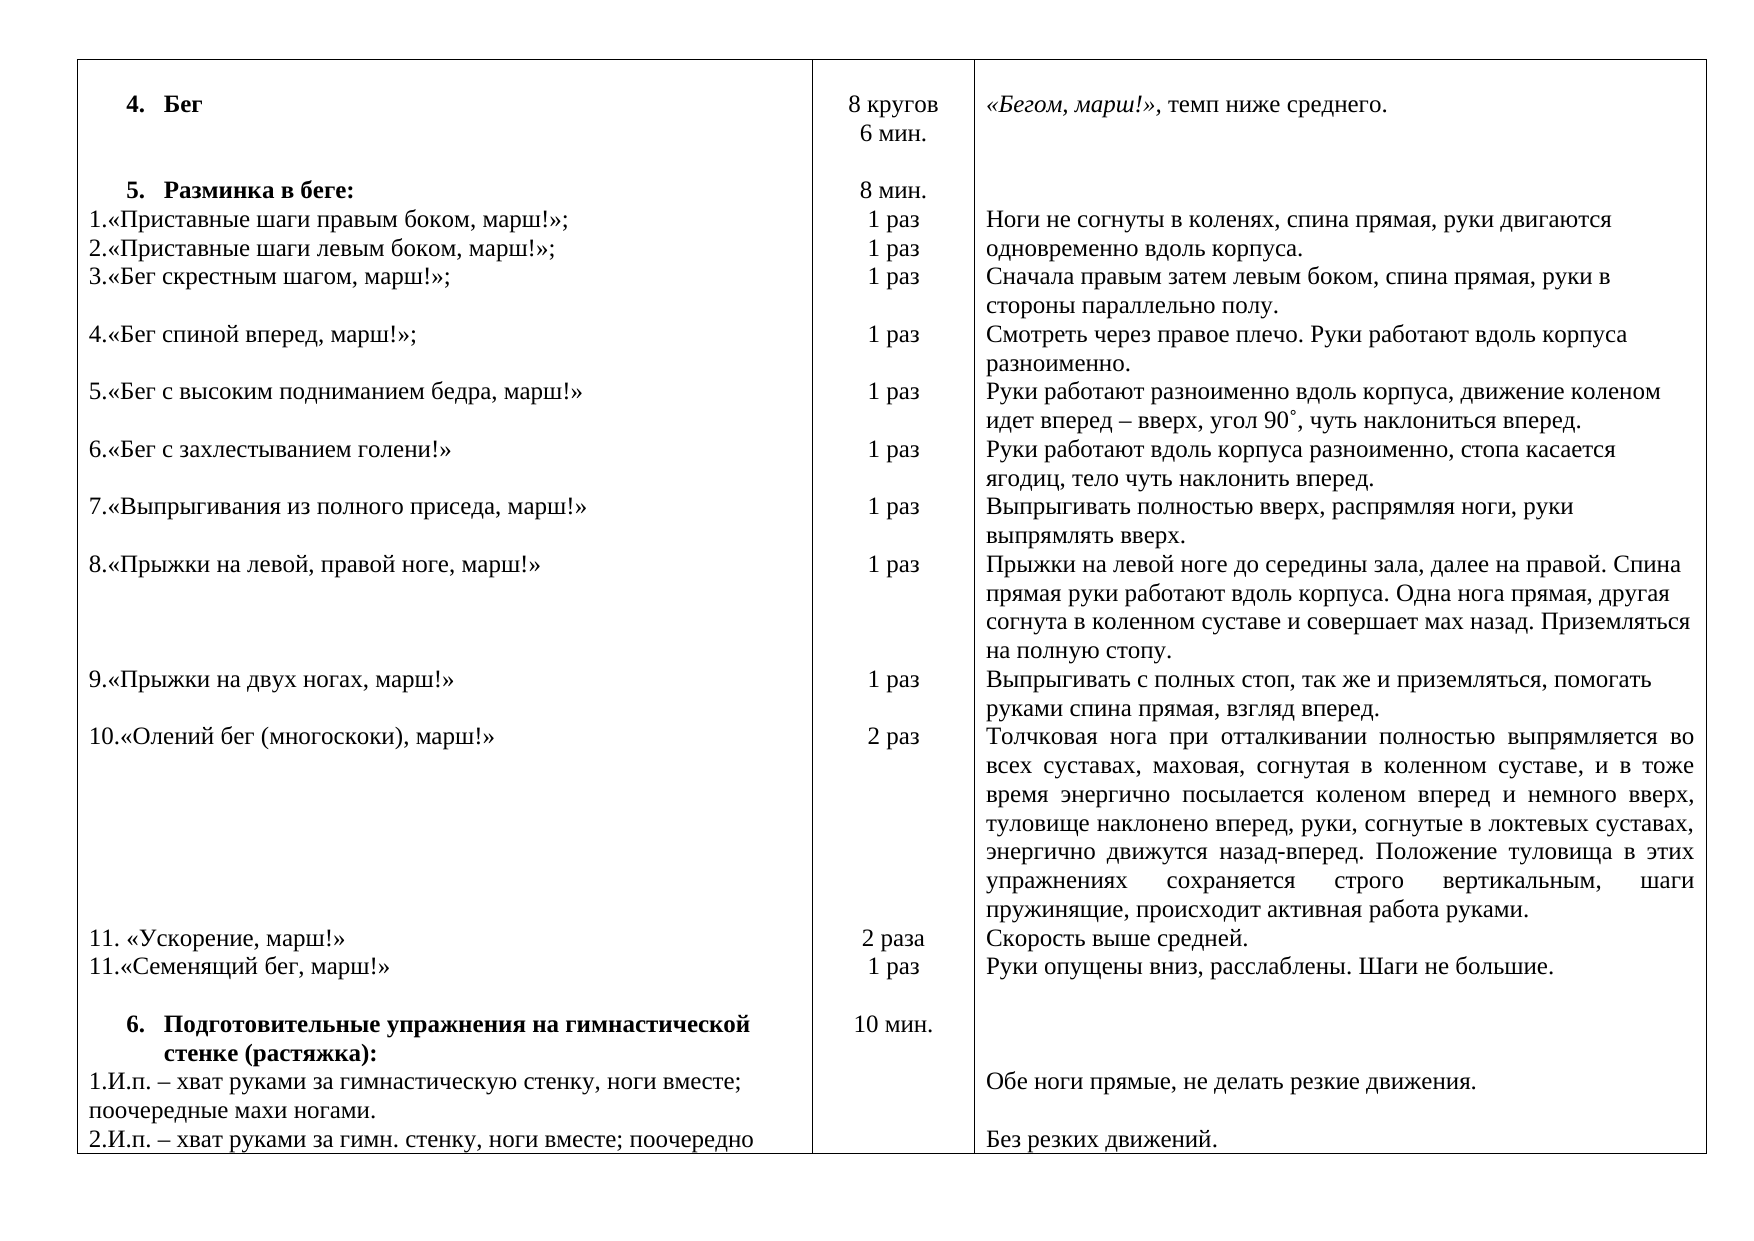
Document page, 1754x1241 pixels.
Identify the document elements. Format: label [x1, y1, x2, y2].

table_cell [975, 60, 1706, 1153]
table_cell [78, 60, 812, 1153]
table_cell [813, 60, 974, 1153]
